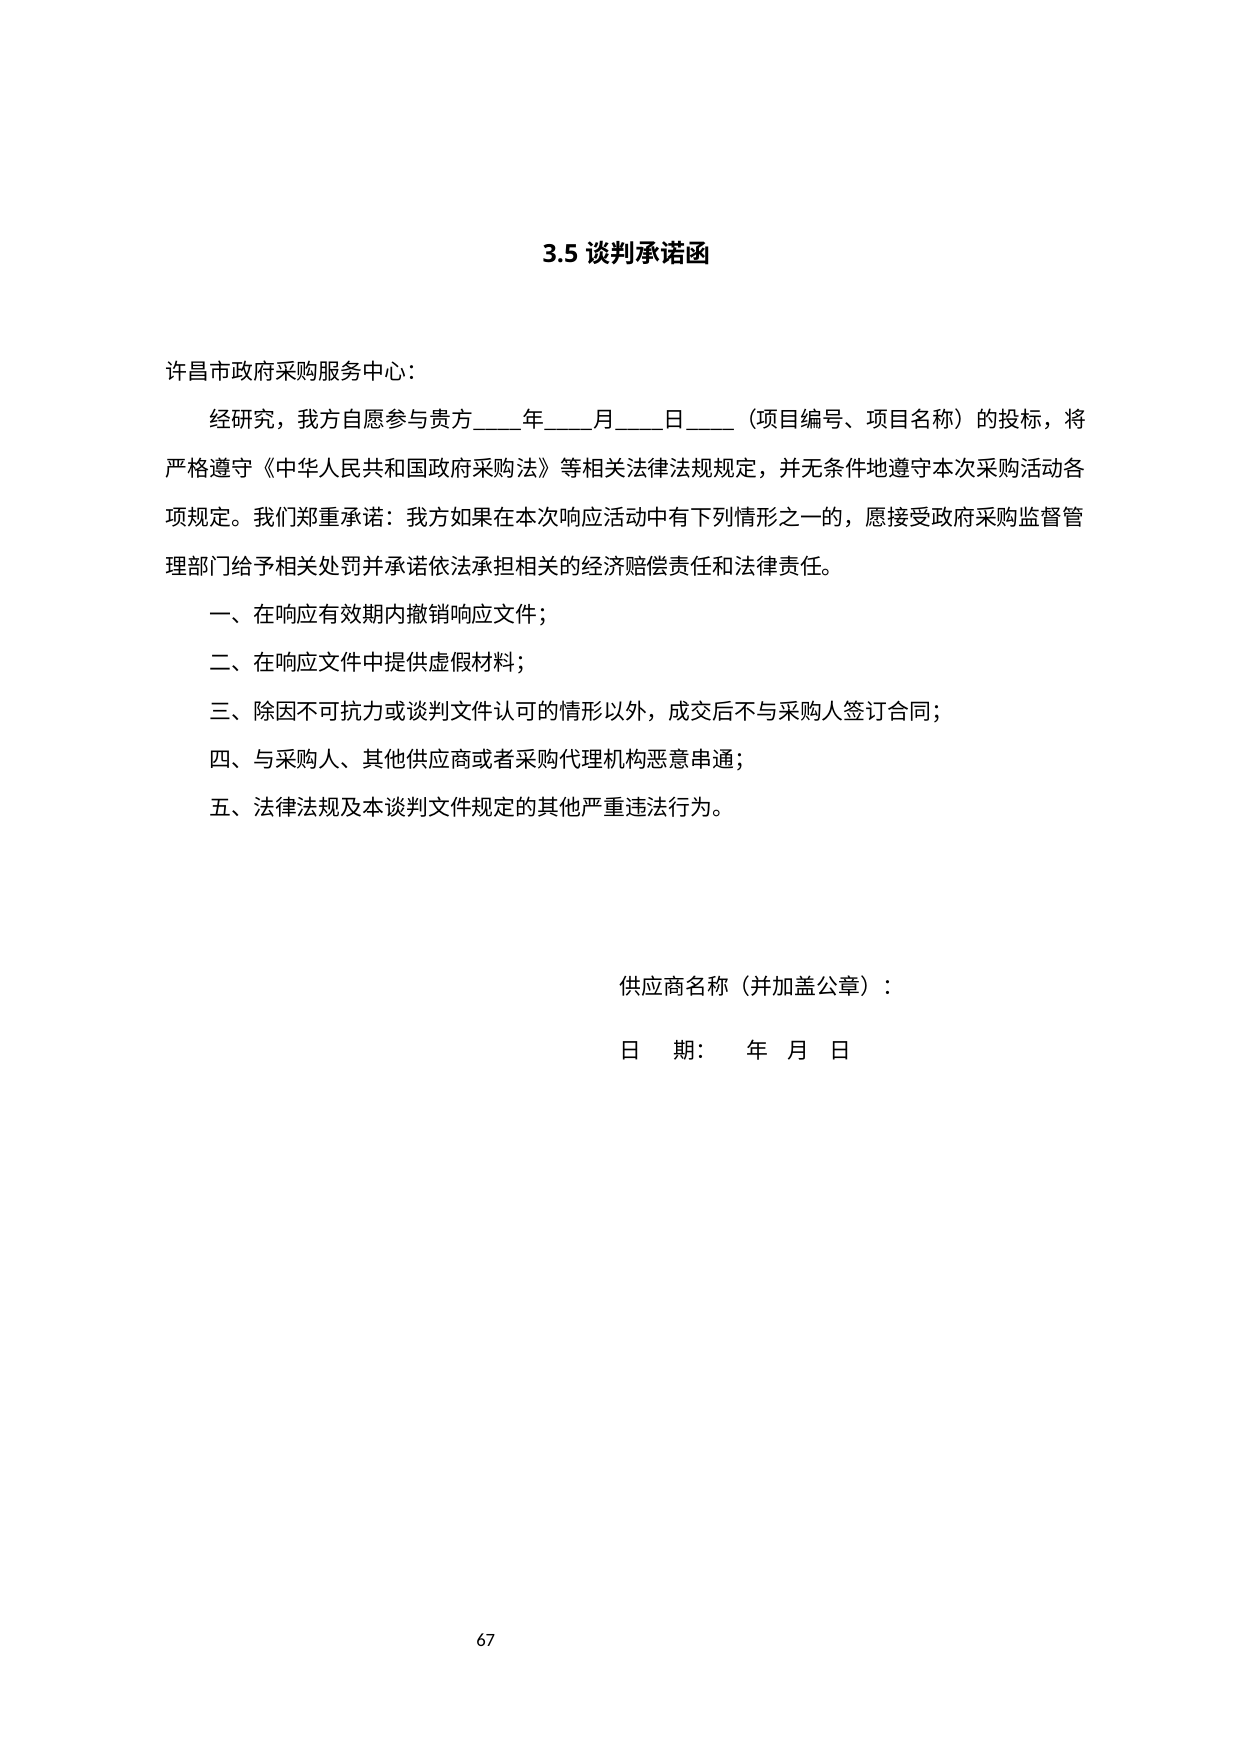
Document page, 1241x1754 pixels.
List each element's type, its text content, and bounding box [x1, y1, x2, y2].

text 供应商名称（并加盖公章）： [165, 968, 1087, 1001]
text 三、除因不可抗力或谈判文件认可的情形以外，成交后不与采购人签订合同； [165, 693, 1087, 726]
text 许昌市政府采购服务中心： [165, 354, 1087, 386]
text 日 期： 年 月 日 [165, 1032, 1087, 1065]
text 一、在响应有效期内撤销响应文件； [165, 597, 1087, 629]
text 五、法律法规及本谈判文件规定的其他严重违法行为。 [165, 790, 1087, 822]
text 3.5 谈判承诺函 [165, 219, 1087, 284]
text 二、在响应文件中提供虚假材料； [165, 645, 1087, 677]
text 经研究，我方自愿参与贵方____年____月____日____（项目编号、项目名称）的投标，将严格遵守《中华人民共和国政府采购法》等相关法律法规规定，并无条件地遵守本次采购活动各项规定。我们郑重承诺：我方如果在本次响应活动中有下列情形之一的，愿接受政府采购监督管理部门给予相关处罚并承诺依法承担相关的经济赔偿责任和法律责任。 [165, 402, 1087, 581]
text 四、与采购人、其他供应商或者采购代理机构恶意串通； [165, 742, 1087, 774]
